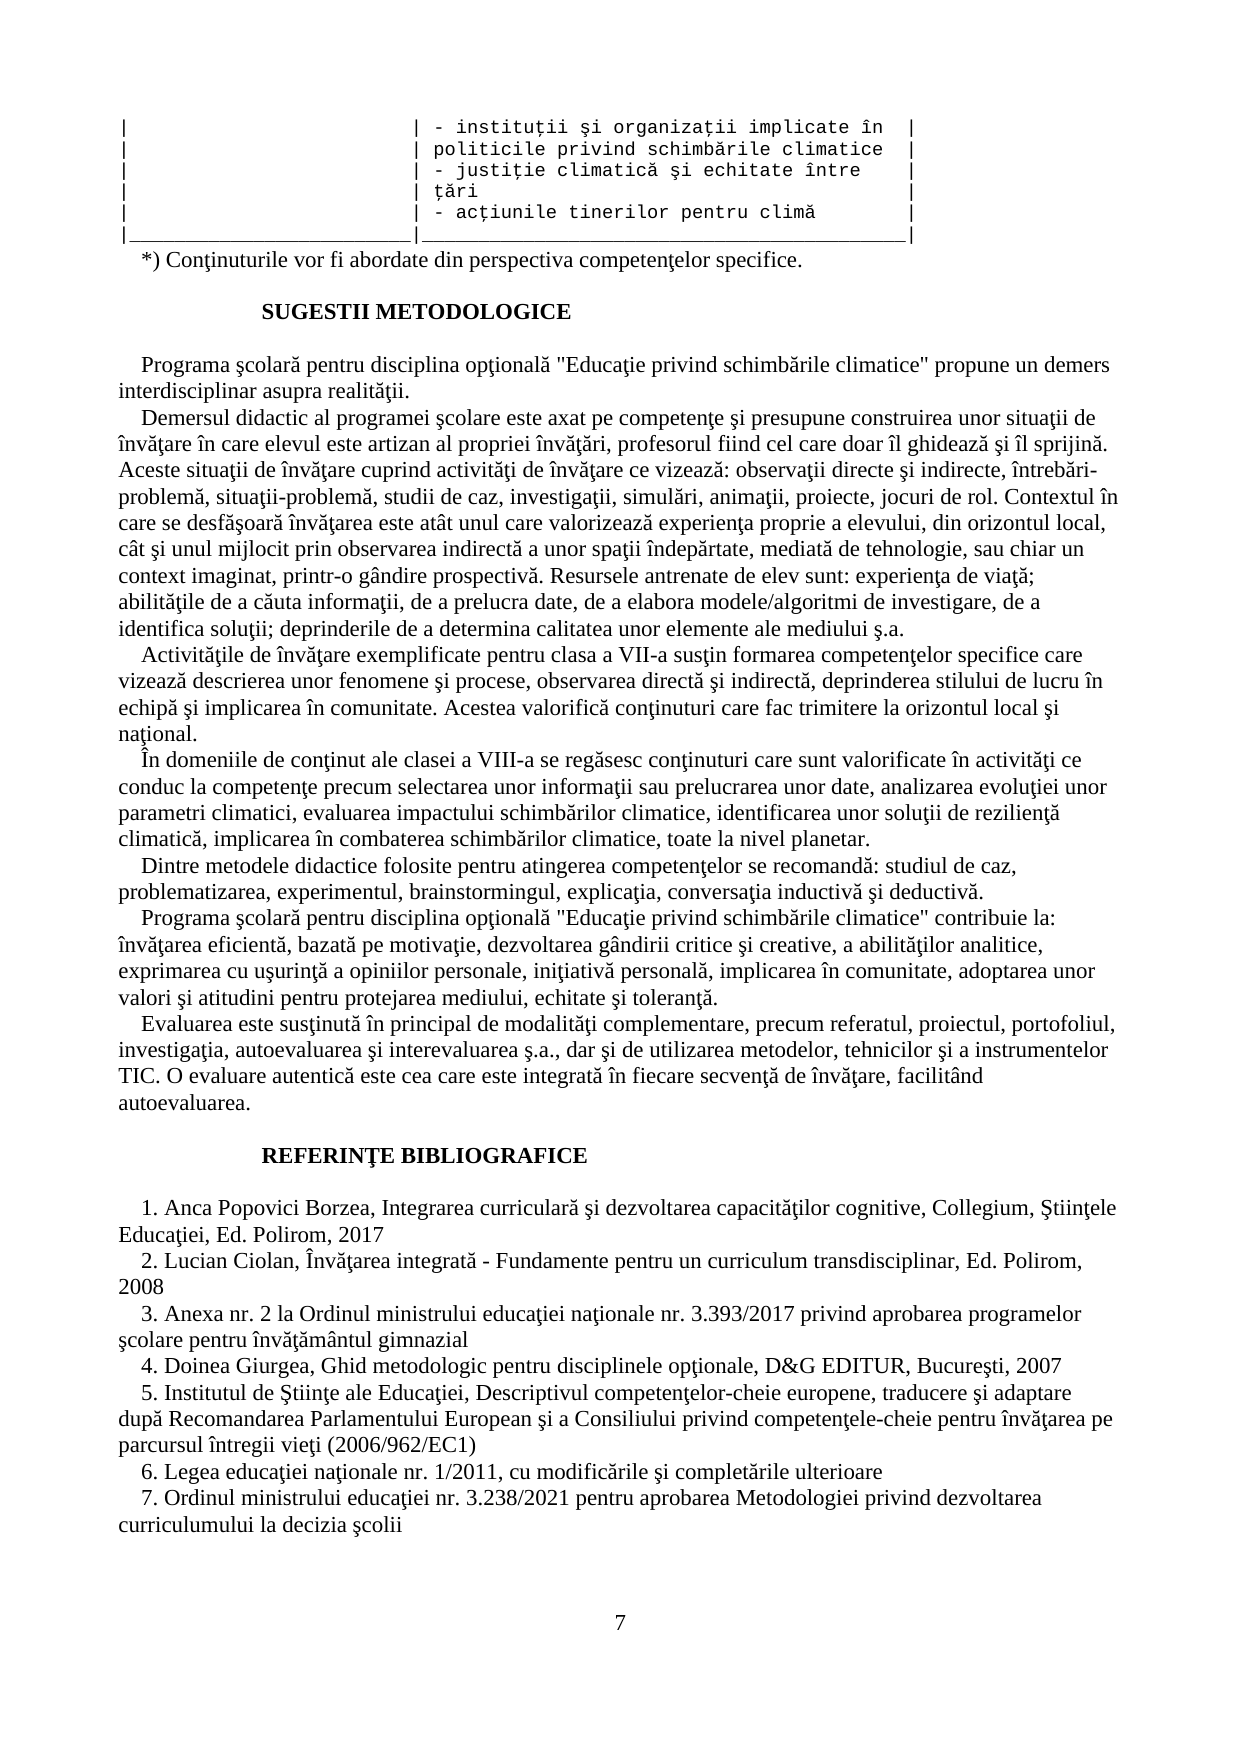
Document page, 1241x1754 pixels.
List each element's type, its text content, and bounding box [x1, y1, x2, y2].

text | | - acţiunile tinerilor pentru climă | [118, 203, 1122, 224]
text | | politicile privind schimbările climatice | [118, 139, 1122, 161]
text Evaluarea este susţinută în principal de modalităţi complementare, precum referatul, proiectul, portofoliul, investigaţia, autoevaluarea şi interevaluarea ş.a., dar şi de utilizarea metodelor, tehnicilor şi a instrumentelor TIC. O evaluare autentică este cea care este integrată în fiecare secvenţă de învăţare, facilitând autoevaluarea. [118, 1010, 1122, 1115]
text 3. Anexa nr. 2 la Ordinul ministrului educaţiei naţionale nr. 3.393/2017 privind aprobarea programelor şcolare pentru învăţământul gimnazial [118, 1300, 1122, 1352]
text Programa şcolară pentru disciplina opţională "Educaţie privind schimbările climatice" propune un demers interdisciplinar asupra realităţii. [118, 351, 1122, 404]
text 5. Institutul de Ştiinţe ale Educaţiei, Descriptivul competenţelor-cheie europene, traducere şi adaptare după Recomandarea Parlamentului European şi a Consiliului privind competenţele-cheie pentru învăţarea pe parcursul întregii vieţi (2006/962/EC1) [118, 1379, 1122, 1458]
text 6. Legea educaţiei naţionale nr. 1/2011, cu modificările şi completările ulterioare [118, 1458, 1122, 1484]
text | | - justiţie climatică şi echitate între | [118, 161, 1122, 182]
text În domeniile de conţinut ale clasei a VIII-a se regăsesc conţinuturi care sunt valorificate în activităţi ce conduc la competenţe precum selectarea unor informaţii sau prelucrarea unor date, analizarea evoluţiei unor parametri climatici, evaluarea impactului schimbărilor climatice, identificarea unor soluţii de rezilienţă climatică, implicarea în combaterea schimbărilor climatice, toate la nivel planetar. [118, 746, 1122, 852]
text 1. Anca Popovici Borzea, Integrarea curriculară şi dezvoltarea capacităţilor cognitive, Collegium, Ştiinţele Educaţiei, Ed. Polirom, 2017 [118, 1194, 1122, 1247]
text SUGESTII METODOLOGICE [118, 298, 1122, 325]
text *) Conţinuturile vor fi abordate din perspectiva competenţelor specifice. [118, 246, 1122, 272]
text 2. Lucian Ciolan, Învăţarea integrată - Fundamente pentru un curriculum transdisciplinar, Ed. Polirom, 2008 [118, 1247, 1122, 1300]
text 4. Doinea Giurgea, Ghid metodologic pentru disciplinele opţionale, D&G EDITUR, Bucureşti, 2007 [118, 1352, 1122, 1379]
text 7. Ordinul ministrului educaţiei nr. 3.238/2021 pentru aprobarea Metodologiei privind dezvoltarea curriculumului la decizia şcolii [118, 1484, 1122, 1537]
text Programa şcolară pentru disciplina opţională "Educaţie privind schimbările climatice" contribuie la: învăţarea eficientă, bazată pe motivaţie, dezvoltarea gândirii critice şi creative, a abilităţilor analitice, exprimarea cu uşurinţă a opiniilor personale, iniţiativă personală, implicarea în comunitate, adoptarea unor valori şi atitudini pentru protejarea mediului, echitate şi toleranţă. [118, 904, 1122, 1010]
text REFERINŢE BIBLIOGRAFICE [118, 1142, 1122, 1168]
text | | ţări | [118, 182, 1122, 203]
text Demersul didactic al programei şcolare este axat pe competenţe şi presupune construirea unor situaţii de învăţare în care elevul este artizan al propriei învăţări, profesorul fiind cel care doar îl ghidează şi îl sprijină. Aceste situaţii de învăţare cuprind activităţi de învăţare ce vizează: observaţii directe şi indirecte, întrebări-problemă, situaţii-problemă, studii de caz, investigaţii, simulări, animaţii, proiecte, jocuri de rol. Contextul în care se desfăşoară învăţarea este atât unul care valorizează experienţa proprie a elevului, din orizontul local, cât şi unul mijlocit prin observarea indirectă a unor spaţii îndepărtate, mediată de tehnologie, sau chiar un context imaginat, printr-o gândire prospectivă. Resursele antrenate de elev sunt: experienţa de viaţă; abilităţile de a căuta informaţii, de a prelucra date, de a elabora modele/algoritmi de investigare, de a identifica soluţii; deprinderile de a determina calitatea unor elemente ale mediului ş.a. [118, 404, 1122, 641]
text Dintre metodele didactice folosite pentru atingerea competenţelor se recomandă: studiul de caz, problematizarea, experimentul, brainstormingul, explicaţia, conversaţia inductivă şi deductivă. [118, 852, 1122, 904]
text | | - instituţii şi organizaţii implicate în | [118, 118, 1122, 139]
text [118, 224, 1122, 246]
text Activităţile de învăţare exemplificate pentru clasa a VII-a susţin formarea competenţelor specifice care vizează descrierea unor fenomene şi procese, observarea directă şi indirectă, deprinderea stilului de lucru în echipă şi implicarea în comunitate. Acestea valorifică conţinuturi care fac trimitere la orizontul local şi naţional. [118, 641, 1122, 746]
